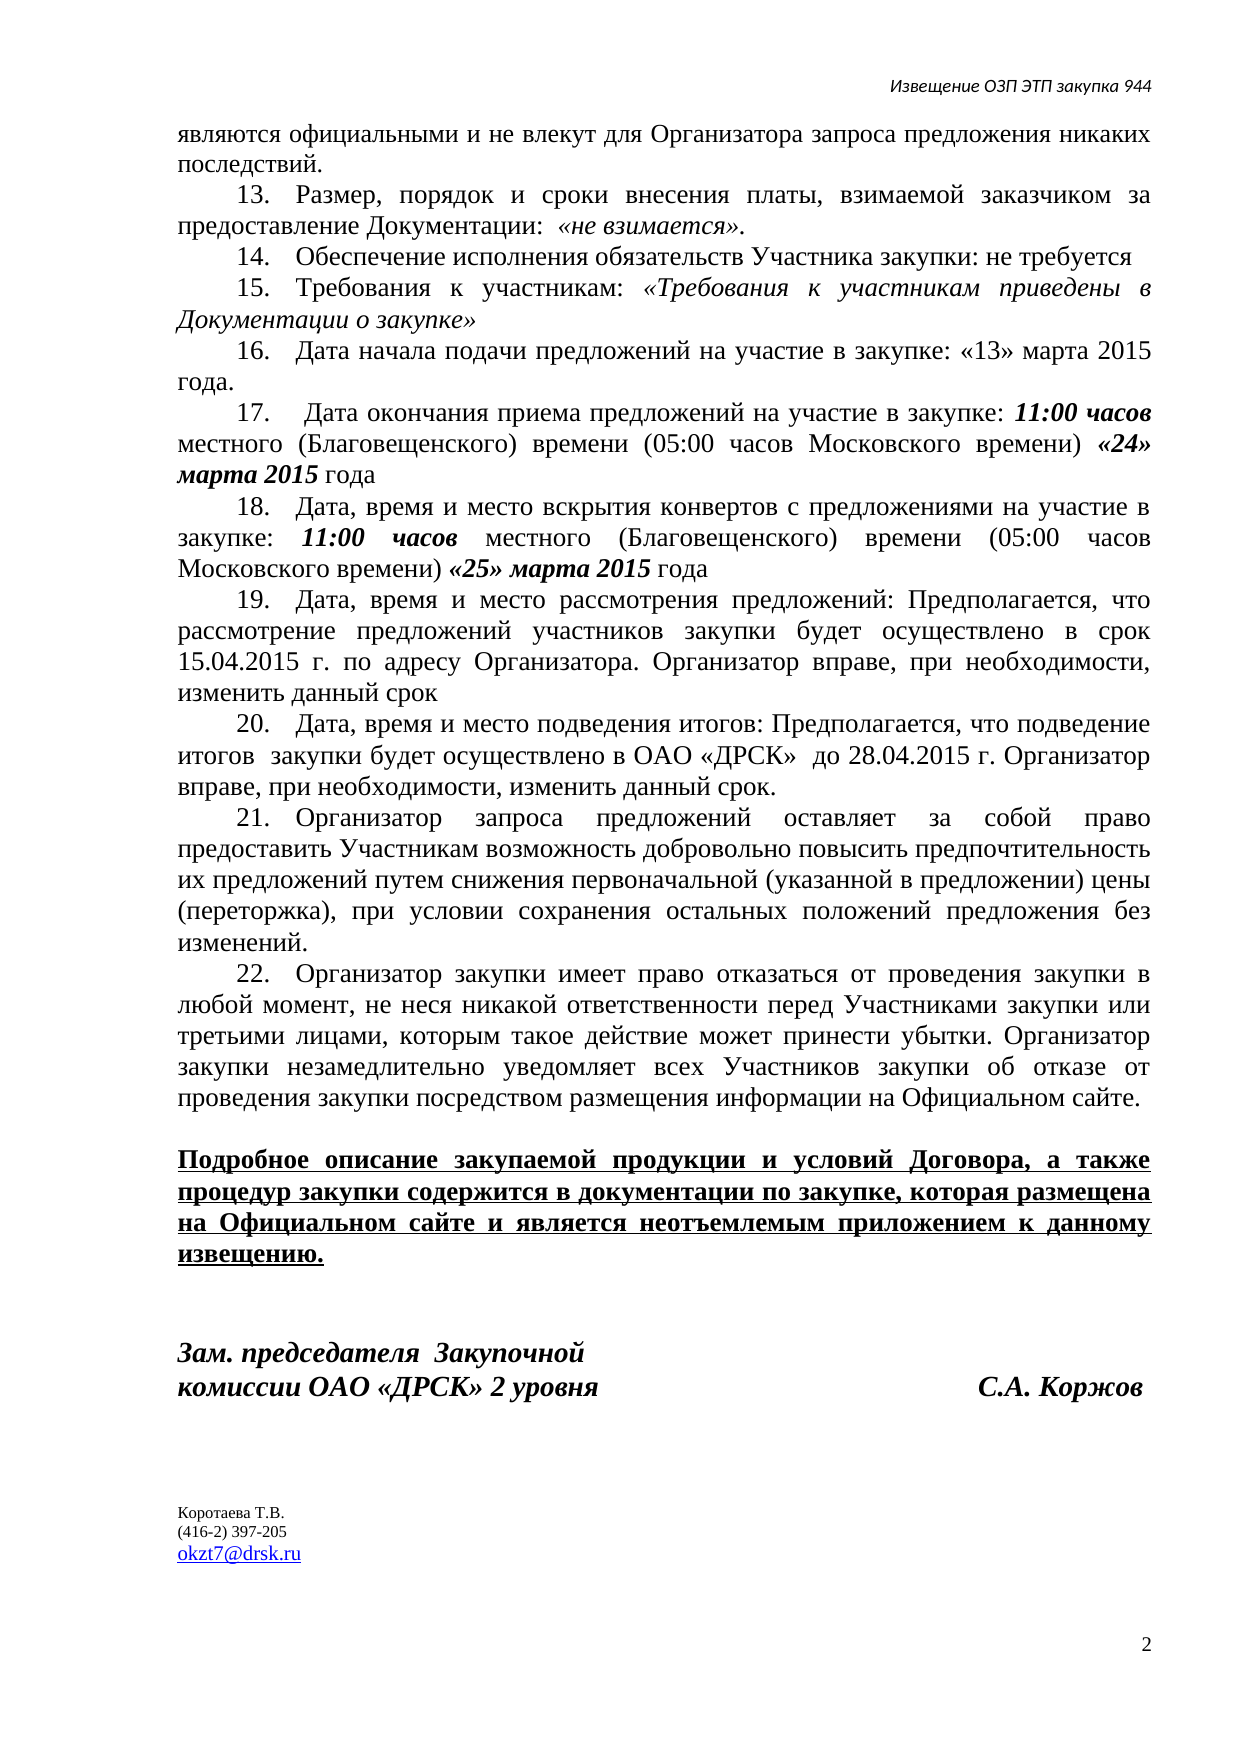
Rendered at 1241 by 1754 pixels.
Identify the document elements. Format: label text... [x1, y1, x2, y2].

list Требования к участникам: «Требования к участникам приведены в Документации о закупке» [177, 272, 1152, 334]
list Дата окончания приема предложений на участие в закупке: 11:00 часов местного (Благовещенского) времени (05:00 часов Московского времени) «24» марта 2015 года [177, 396, 1152, 489]
text Коротаева Т.В. [177, 1503, 1152, 1522]
list Дата, время и место вскрытия конвертов с предложениями на участие в закупке: 11:00 часов местного (Благовещенского) времени (05:00 часов Московского времени) «25» марта 2015 года [177, 489, 1152, 583]
list Организатор запроса предложений оставляет за собой право предоставить Участникам возможность добровольно повысить предпочтительность их предложений путем снижения первоначальной (указанной в предложении) цены (переторжка), при условии сохранения остальных положений предложения без изменений. [177, 801, 1152, 957]
list Дата, время и место подведения итогов: Предполагается, что подведение итогов закупки будет осуществлено в ОАО «ДРСК» до 28.04.2015 г. Организатор вправе, при необходимости, изменить данный срок. [177, 708, 1152, 801]
text (416-2) 397-205 [177, 1522, 1152, 1541]
text okzt7@drsk.ru [177, 1541, 1152, 1565]
list Дата, время и место рассмотрения предложений: Предполагается, что рассмотрение предложений участников закупки будет осуществлено в срок 15.04.2015 г. по адресу Организатора. Организатор вправе, при необходимости, изменить данный срок [177, 583, 1152, 708]
text комиссии ОАО «ДРСК» 2 уровня С.А. Коржов [177, 1369, 1152, 1402]
text Подробное описание закупаемой продукции и условий Договора, а также процедур закупки содержится в документации по закупке, которая размещена на Официальном сайте и является неотъемлемым приложением к данному извещению. [177, 1144, 1152, 1202]
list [177, 118, 1152, 178]
list Организатор закупки имеет право отказаться от проведения закупки в любой момент, не неся никакой ответственности перед Участниками закупки или третьими лицами, которым такое действие может принести убытки. Организатор закупки незамедлительно уведомляет всех Участников закупки об отказе от проведения закупки посредством размещения информации на Официальном сайте. [177, 957, 1152, 1112]
list Дата начала подачи предложений на участие в закупке: «13» марта 2015 года. [177, 334, 1152, 396]
list Размер, порядок и сроки внесения платы, взимаемой заказчиком за предоставление Документации: «не взимается». [177, 178, 1152, 240]
text Подробное описание закупаемой продукции и условий Договора, а также процедур закупки содержится в документации по закупке, которая размещена на Официальном сайте и является неотъемлемым приложением к данному извещению. [177, 1203, 1152, 1233]
text Зам. председателя Закупочной [177, 1335, 1152, 1369]
text Подробное описание закупаемой продукции и условий Договора, а также процедур закупки содержится в документации по закупке, которая размещена на Официальном сайте и является неотъемлемым приложением к данному извещению. [177, 1234, 1152, 1268]
list Обеспечение исполнения обязательств Участника закупки: не требуется [177, 240, 1152, 272]
